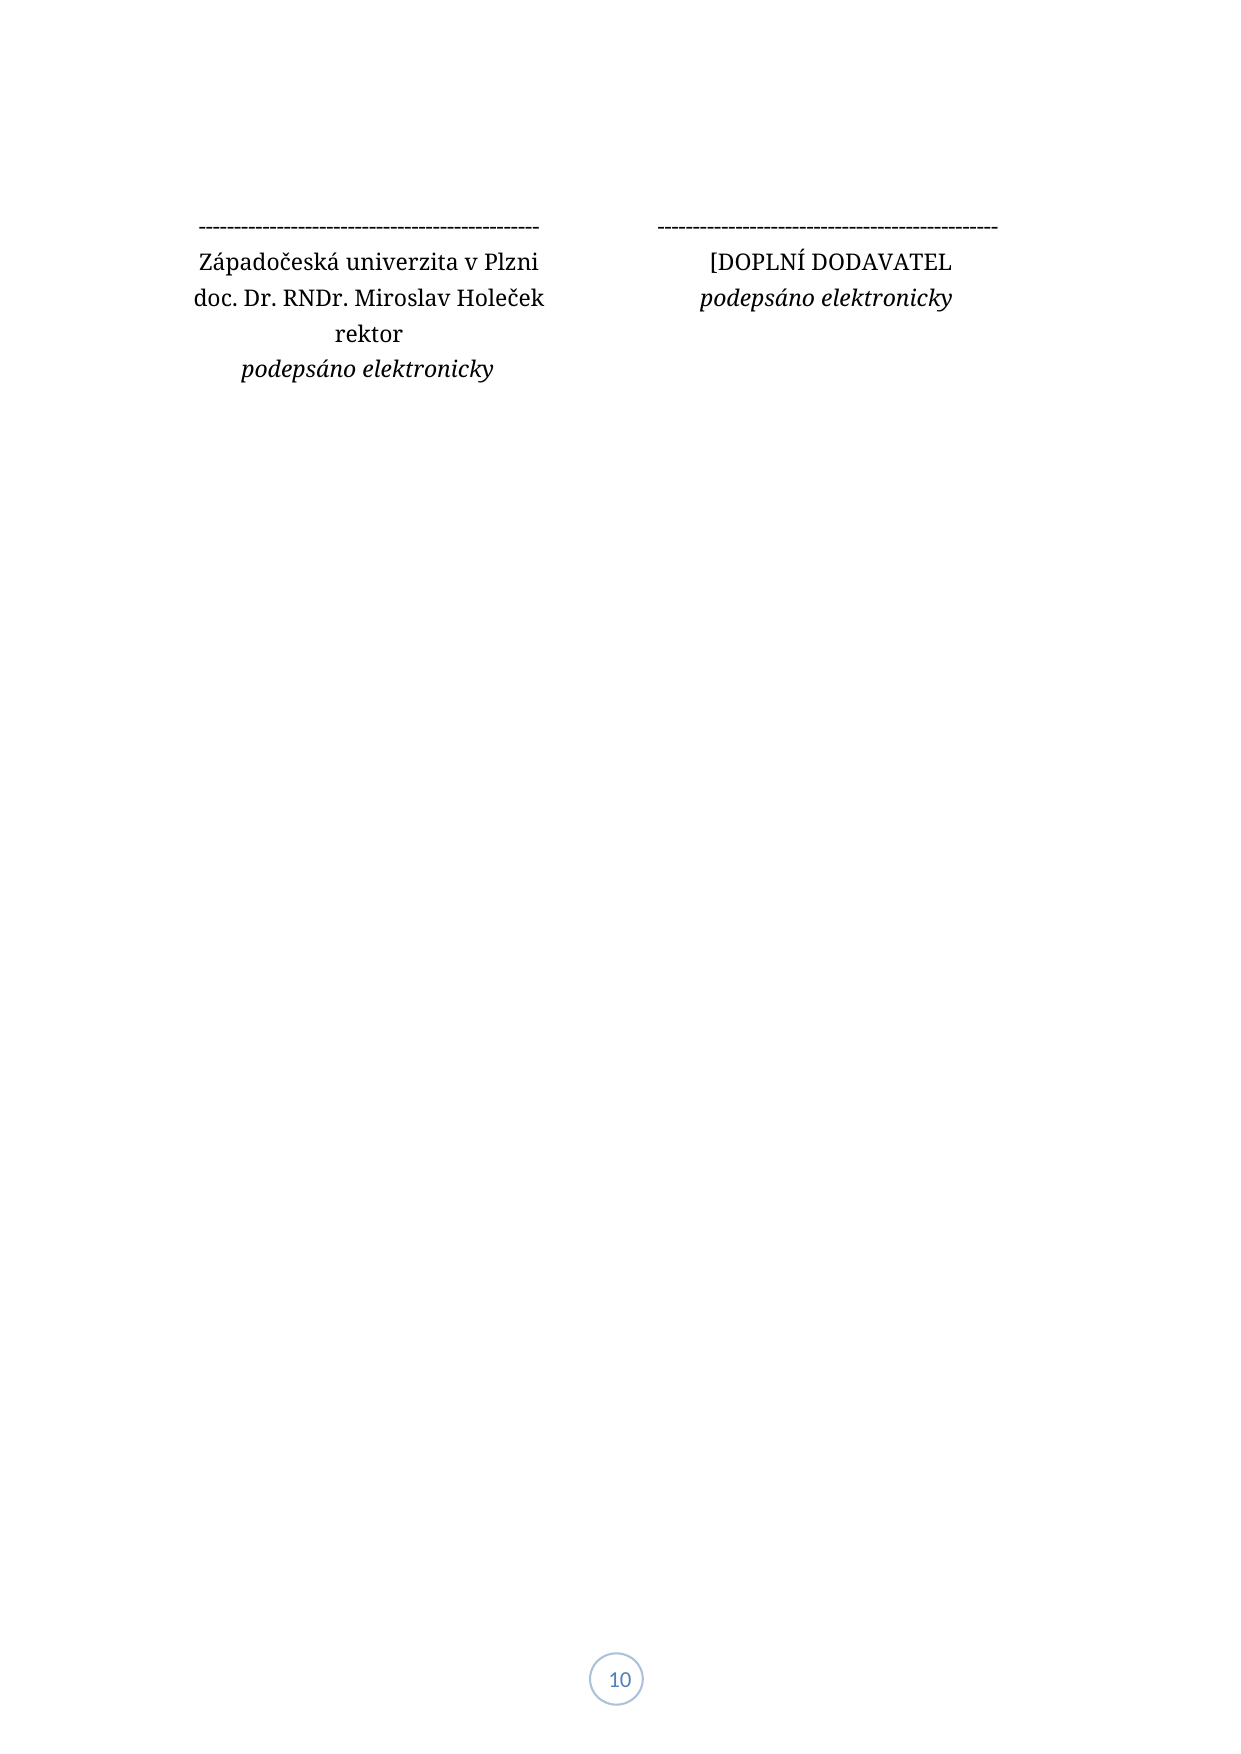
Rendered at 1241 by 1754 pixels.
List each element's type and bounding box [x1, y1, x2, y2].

table_header [148, 102, 590, 388]
table_header [590, 102, 1065, 388]
